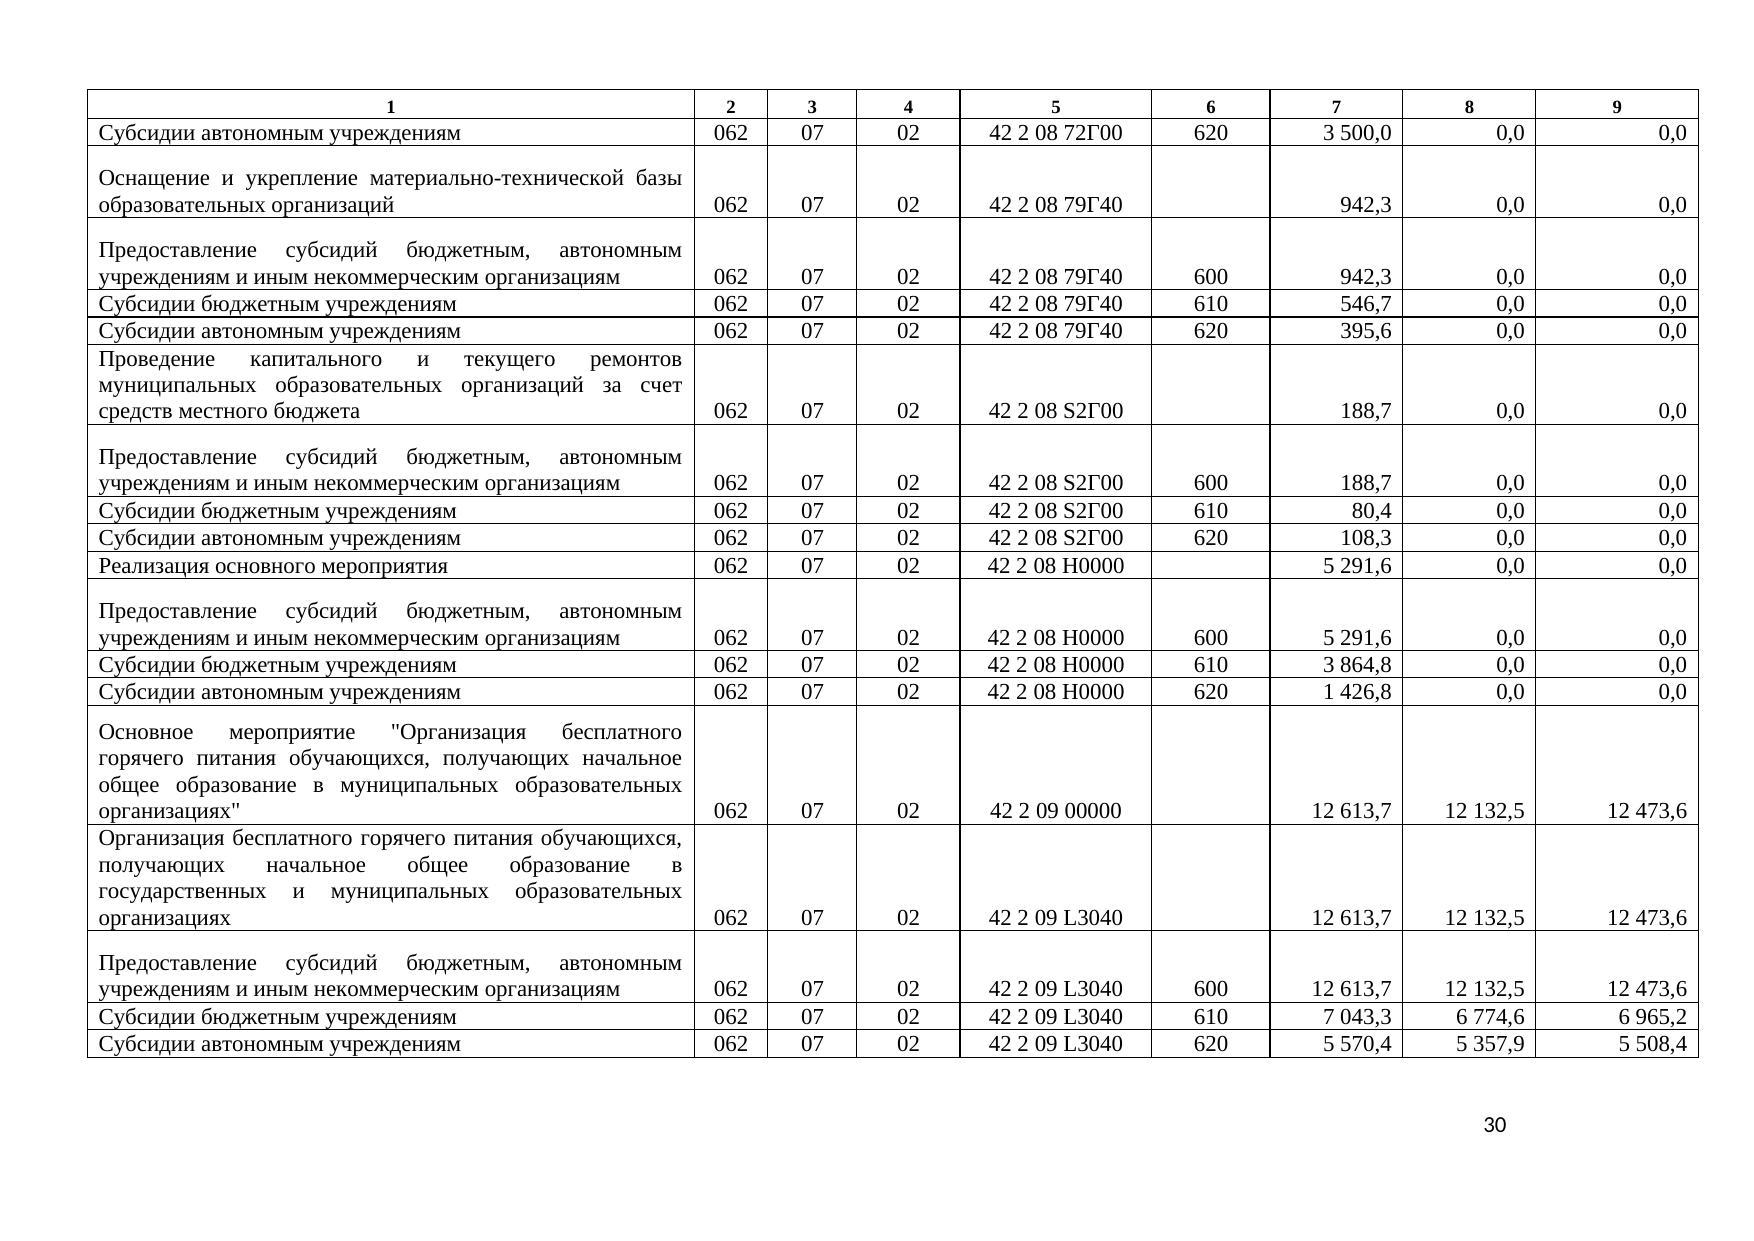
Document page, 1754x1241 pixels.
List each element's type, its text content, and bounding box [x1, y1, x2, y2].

table_header 4 [857, 90, 959, 118]
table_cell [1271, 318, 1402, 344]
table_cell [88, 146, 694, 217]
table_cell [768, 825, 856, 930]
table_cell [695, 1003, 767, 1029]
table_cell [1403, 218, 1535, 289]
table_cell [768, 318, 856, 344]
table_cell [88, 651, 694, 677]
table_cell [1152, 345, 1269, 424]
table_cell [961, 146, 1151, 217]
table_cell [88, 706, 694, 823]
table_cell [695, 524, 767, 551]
table_header 1 [88, 90, 694, 118]
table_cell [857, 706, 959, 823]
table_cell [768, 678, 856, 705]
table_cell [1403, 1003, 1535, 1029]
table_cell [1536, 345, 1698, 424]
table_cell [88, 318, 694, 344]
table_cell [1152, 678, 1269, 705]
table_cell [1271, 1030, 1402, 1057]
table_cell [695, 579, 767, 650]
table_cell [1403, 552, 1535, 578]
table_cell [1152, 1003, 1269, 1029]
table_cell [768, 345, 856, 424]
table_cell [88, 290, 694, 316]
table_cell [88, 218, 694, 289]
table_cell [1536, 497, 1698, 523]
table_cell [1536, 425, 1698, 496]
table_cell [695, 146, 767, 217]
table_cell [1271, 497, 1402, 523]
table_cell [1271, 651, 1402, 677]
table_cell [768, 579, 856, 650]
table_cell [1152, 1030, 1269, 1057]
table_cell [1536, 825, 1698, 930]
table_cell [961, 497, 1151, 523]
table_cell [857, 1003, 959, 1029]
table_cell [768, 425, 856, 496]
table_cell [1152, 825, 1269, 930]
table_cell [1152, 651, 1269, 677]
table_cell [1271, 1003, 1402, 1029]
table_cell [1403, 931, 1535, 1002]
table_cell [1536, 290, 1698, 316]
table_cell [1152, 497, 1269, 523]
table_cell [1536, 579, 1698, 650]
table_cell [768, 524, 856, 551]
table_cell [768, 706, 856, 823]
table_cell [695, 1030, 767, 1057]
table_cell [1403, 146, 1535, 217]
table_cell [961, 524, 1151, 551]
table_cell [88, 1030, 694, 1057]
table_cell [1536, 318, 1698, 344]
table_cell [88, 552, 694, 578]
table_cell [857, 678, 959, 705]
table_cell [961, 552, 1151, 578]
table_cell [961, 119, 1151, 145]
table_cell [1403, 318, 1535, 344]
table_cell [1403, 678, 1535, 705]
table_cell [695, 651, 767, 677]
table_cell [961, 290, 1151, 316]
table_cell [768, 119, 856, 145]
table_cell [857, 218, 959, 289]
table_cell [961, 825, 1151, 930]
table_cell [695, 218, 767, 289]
table_header 9 [1536, 90, 1698, 118]
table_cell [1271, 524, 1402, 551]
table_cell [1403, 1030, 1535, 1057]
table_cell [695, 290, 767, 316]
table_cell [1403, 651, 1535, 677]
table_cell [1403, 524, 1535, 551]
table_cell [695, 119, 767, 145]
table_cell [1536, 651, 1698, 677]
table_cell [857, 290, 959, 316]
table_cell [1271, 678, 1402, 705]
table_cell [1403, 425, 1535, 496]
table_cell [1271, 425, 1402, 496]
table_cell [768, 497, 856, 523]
table_header 2 [695, 90, 767, 118]
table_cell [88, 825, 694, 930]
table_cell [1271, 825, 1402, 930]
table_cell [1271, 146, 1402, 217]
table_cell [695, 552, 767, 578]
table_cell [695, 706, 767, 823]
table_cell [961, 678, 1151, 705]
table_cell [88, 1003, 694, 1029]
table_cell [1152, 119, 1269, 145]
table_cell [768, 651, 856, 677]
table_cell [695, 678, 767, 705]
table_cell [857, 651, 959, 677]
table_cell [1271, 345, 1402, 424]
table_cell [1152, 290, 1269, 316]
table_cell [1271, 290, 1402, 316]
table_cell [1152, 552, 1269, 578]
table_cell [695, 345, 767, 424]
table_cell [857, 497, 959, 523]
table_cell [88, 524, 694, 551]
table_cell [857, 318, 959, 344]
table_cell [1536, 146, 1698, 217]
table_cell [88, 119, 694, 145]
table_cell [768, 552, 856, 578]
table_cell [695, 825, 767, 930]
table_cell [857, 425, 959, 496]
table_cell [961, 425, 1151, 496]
table_header 5 [961, 90, 1151, 118]
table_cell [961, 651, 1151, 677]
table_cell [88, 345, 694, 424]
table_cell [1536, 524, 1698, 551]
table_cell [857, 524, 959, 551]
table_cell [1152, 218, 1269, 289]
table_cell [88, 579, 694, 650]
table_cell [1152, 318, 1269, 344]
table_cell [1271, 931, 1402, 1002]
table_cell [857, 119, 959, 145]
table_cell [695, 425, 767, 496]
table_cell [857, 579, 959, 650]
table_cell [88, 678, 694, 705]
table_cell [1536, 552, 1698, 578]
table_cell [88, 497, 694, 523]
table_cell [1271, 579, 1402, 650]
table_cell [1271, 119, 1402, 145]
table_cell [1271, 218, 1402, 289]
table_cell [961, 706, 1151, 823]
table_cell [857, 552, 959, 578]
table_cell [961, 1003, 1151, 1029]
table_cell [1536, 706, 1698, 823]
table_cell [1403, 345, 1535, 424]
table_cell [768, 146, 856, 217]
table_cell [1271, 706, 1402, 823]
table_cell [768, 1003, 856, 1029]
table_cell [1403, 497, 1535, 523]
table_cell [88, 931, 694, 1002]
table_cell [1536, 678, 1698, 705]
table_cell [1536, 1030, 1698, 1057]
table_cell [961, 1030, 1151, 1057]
table_header 6 [1152, 90, 1269, 118]
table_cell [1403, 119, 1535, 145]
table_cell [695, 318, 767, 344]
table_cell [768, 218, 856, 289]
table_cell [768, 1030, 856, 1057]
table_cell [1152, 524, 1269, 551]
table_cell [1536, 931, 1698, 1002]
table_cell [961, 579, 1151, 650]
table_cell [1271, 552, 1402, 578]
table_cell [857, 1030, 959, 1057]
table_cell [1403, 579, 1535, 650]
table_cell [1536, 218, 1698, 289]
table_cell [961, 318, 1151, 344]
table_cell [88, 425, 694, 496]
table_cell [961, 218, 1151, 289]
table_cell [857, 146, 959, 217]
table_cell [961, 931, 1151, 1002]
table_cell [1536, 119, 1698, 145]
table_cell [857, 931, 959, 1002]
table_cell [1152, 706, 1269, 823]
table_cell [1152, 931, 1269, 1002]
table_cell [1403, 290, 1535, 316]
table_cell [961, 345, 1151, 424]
table_header 7 [1271, 90, 1402, 118]
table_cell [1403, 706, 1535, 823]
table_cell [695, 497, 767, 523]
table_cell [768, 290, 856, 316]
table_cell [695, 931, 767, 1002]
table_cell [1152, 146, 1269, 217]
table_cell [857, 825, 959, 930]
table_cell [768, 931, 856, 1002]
table_header 3 [768, 90, 856, 118]
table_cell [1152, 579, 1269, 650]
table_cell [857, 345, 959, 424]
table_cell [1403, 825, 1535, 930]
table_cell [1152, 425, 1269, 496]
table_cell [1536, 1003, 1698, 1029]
table_header 8 [1403, 90, 1535, 118]
